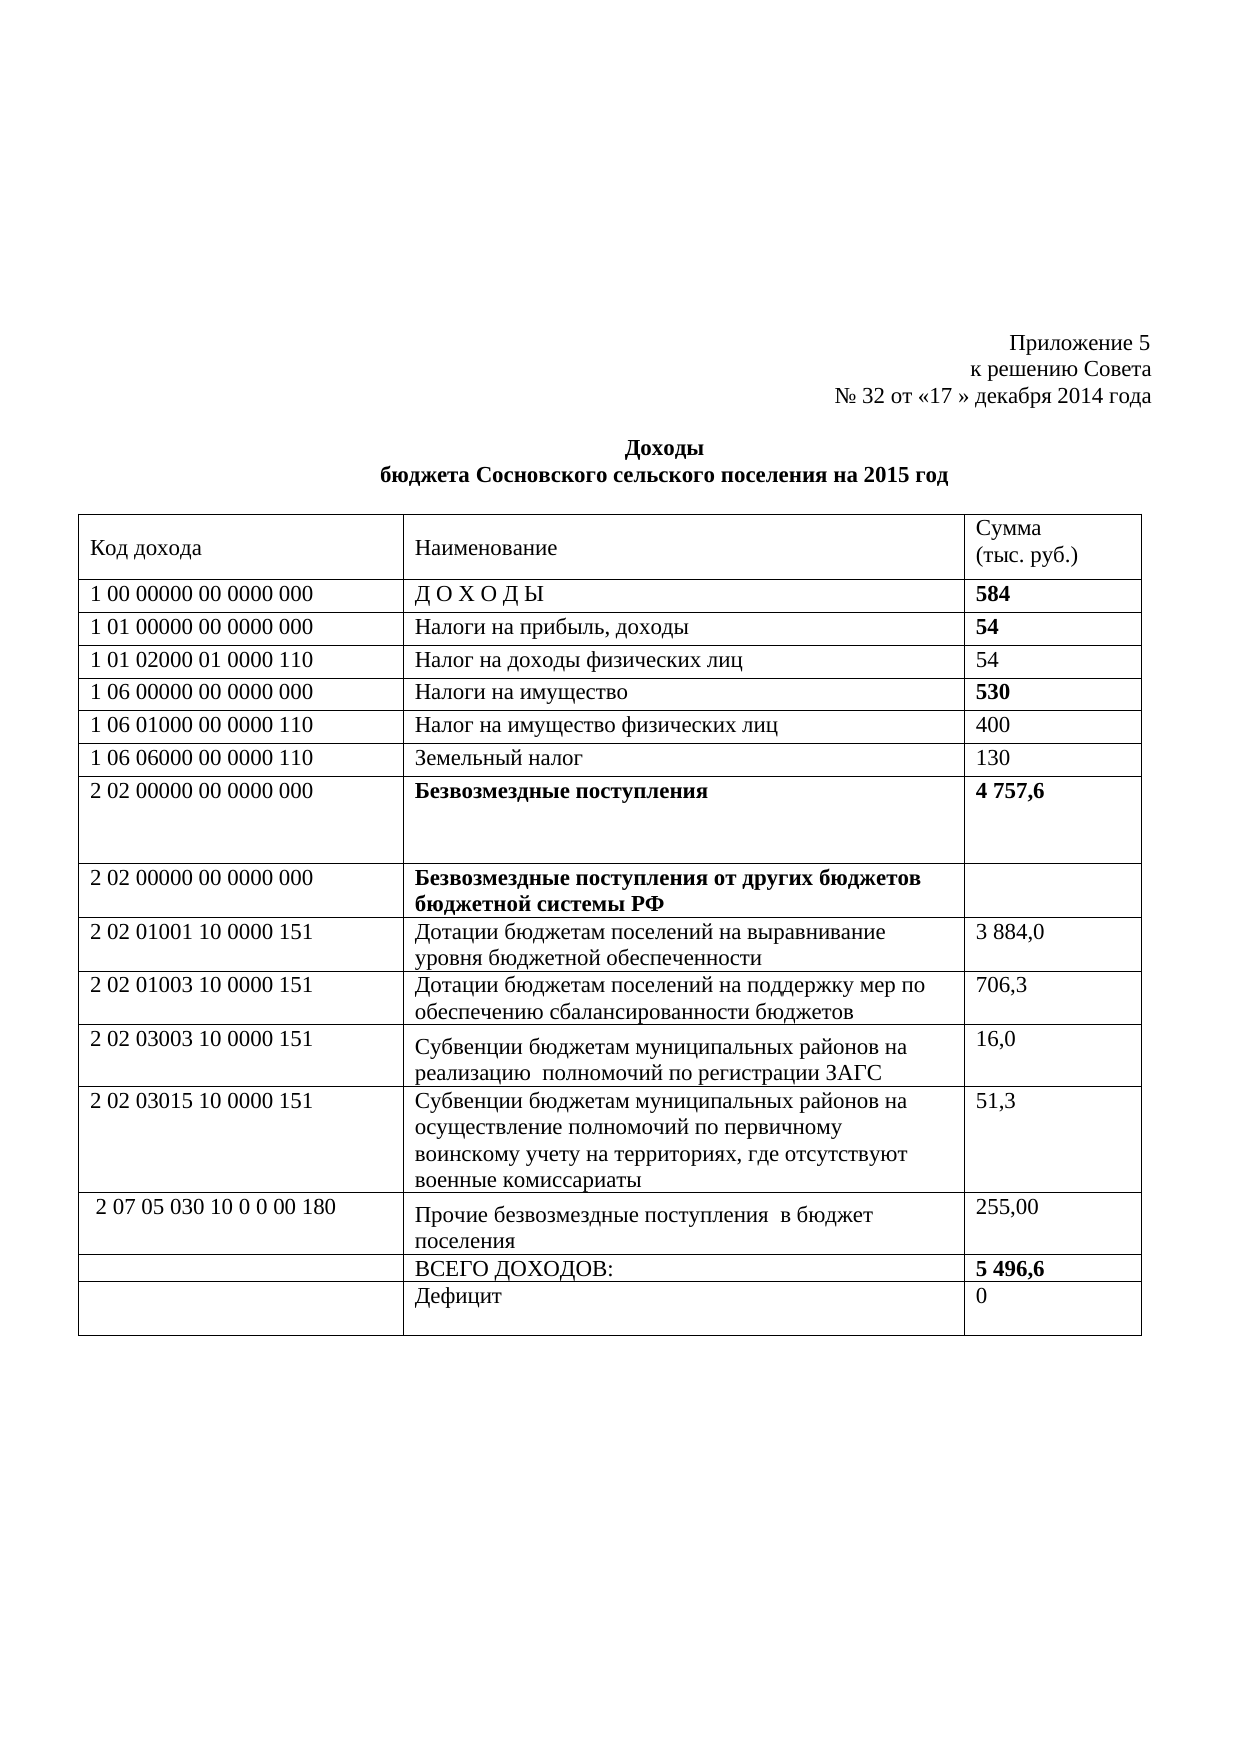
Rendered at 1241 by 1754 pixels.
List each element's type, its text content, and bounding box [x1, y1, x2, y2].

table_cell 130 [965, 744, 1141, 776]
table_cell [79, 1282, 403, 1335]
text Приложение 5 [177, 329, 1152, 355]
table_cell 2 02 00000 00 0000 000 [79, 777, 403, 863]
table_cell [79, 1255, 403, 1281]
table_cell 4 757,6 [965, 777, 1141, 863]
table_header Наименование [404, 515, 964, 579]
table_cell 2 07 05 030 10 0 0 00 180 [79, 1193, 403, 1254]
text бюджета Сосновского сельского поселения на 2015 год [177, 461, 1152, 487]
table_cell 1 06 01000 00 0000 110 [79, 711, 403, 743]
text к решению Совета [177, 355, 1152, 382]
table_cell ВСЕГО ДОХОДОВ: [404, 1255, 964, 1281]
table_cell 2 02 00000 00 0000 000 [79, 864, 403, 917]
table_cell Д О Х О Д Ы [404, 580, 964, 612]
table_cell 1 01 02000 01 0000 110 [79, 646, 403, 677]
table_cell 2 02 01003 10 0000 151 [79, 972, 403, 1024]
table_cell Дотации бюджетам поселений на выравнивание уровня бюджетной обеспеченности [404, 918, 964, 971]
table_cell Прочие безвозмездные поступления в бюджет поселения [404, 1193, 964, 1254]
table_cell 530 [965, 679, 1141, 710]
table_cell 1 06 00000 00 0000 000 [79, 679, 403, 710]
table_cell Налоги на имущество [404, 679, 964, 710]
table_cell Субвенции бюджетам муниципальных районов на осуществление полномочий по первичному воинскому учету на территориях, где отсутствуют военные комиссариаты [404, 1087, 964, 1192]
table_cell 2 02 03015 10 0000 151 [79, 1087, 403, 1192]
table_cell Налог на доходы физических лиц [404, 646, 964, 677]
table_header Сумма (тыс. руб.) [965, 515, 1141, 579]
table_cell Налоги на прибыль, доходы [404, 613, 964, 644]
table_cell 1 06 06000 00 0000 110 [79, 744, 403, 776]
table_cell Безвозмездные поступления от других бюджетов бюджетной системы РФ [404, 864, 964, 917]
table_cell 1 01 00000 00 0000 000 [79, 613, 403, 644]
table_cell 584 [965, 580, 1141, 612]
table_cell Дефицит [404, 1282, 964, 1335]
table_cell 2 02 03003 10 0000 151 [79, 1025, 403, 1086]
table_cell 400 [965, 711, 1141, 743]
table_cell 706,3 [965, 972, 1141, 1024]
table_cell 51,3 [965, 1087, 1141, 1192]
table_cell 2 02 01001 10 0000 151 [79, 918, 403, 971]
table_cell Безвозмездные поступления [404, 777, 964, 863]
table_cell 16,0 [965, 1025, 1141, 1086]
text Доходы [177, 434, 1152, 461]
table_cell 1 00 00000 00 0000 000 [79, 580, 403, 612]
table_cell Дотации бюджетам поселений на поддержку мер по обеспечению сбалансированности бюджетов [404, 972, 964, 1024]
table_cell [965, 864, 1141, 917]
table_cell Налог на имущество физических лиц [404, 711, 964, 743]
table_cell 54 [965, 646, 1141, 677]
table_header Код дохода [79, 515, 403, 579]
table_cell 3 884,0 [965, 918, 1141, 971]
text № 32 от «17 » декабря 2014 года [177, 382, 1152, 408]
table_cell 5 496,6 [965, 1255, 1141, 1281]
table_cell 54 [965, 613, 1141, 644]
table_cell Субвенции бюджетам муниципальных районов на реализацию полномочий по регистрации ЗАГС [404, 1025, 964, 1086]
table_cell Земельный налог [404, 744, 964, 776]
table_cell 255,00 [965, 1193, 1141, 1254]
table_cell 0 [965, 1282, 1141, 1335]
